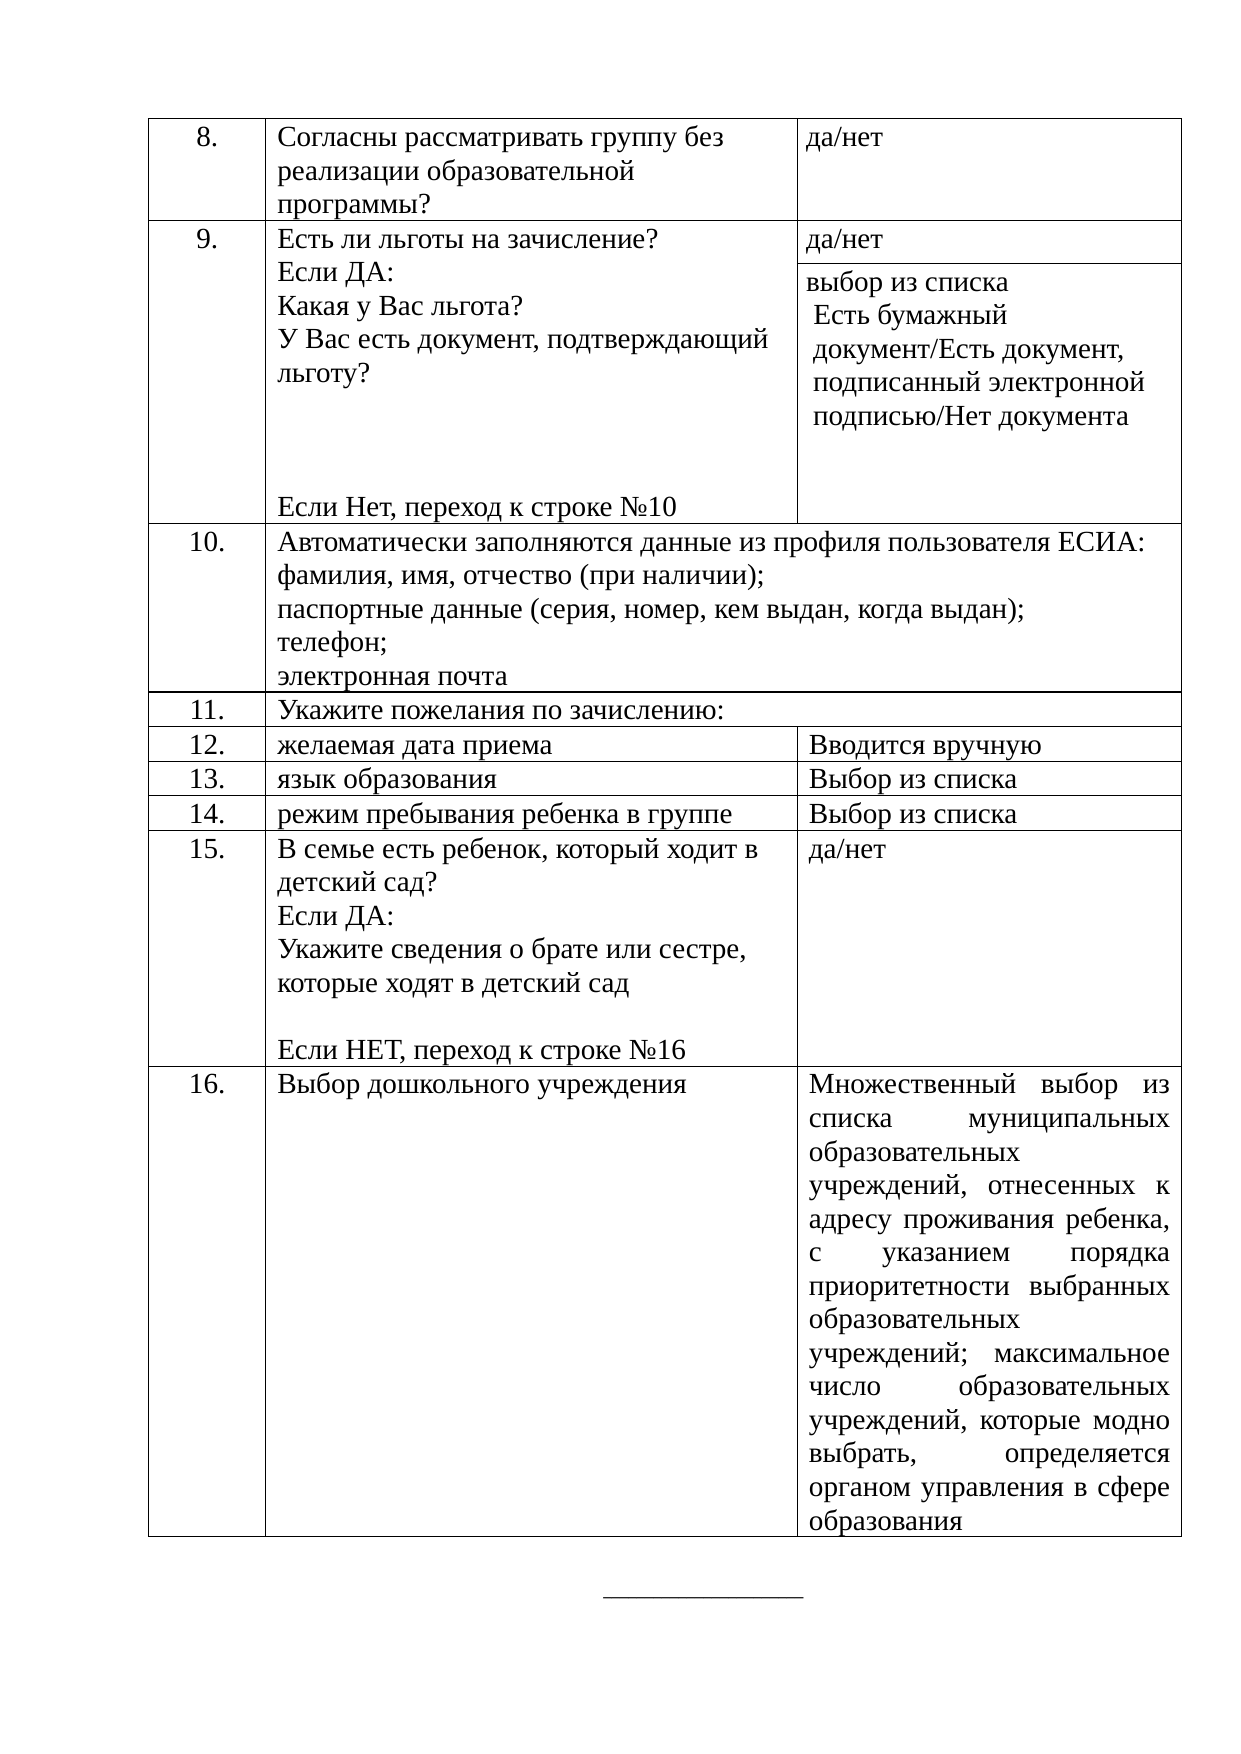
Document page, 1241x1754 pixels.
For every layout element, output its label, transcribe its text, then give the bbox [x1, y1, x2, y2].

table_cell 11. [149, 693, 265, 726]
table_cell да/нет [798, 221, 1181, 263]
table_cell 15. [149, 831, 265, 1066]
table_cell Множественный выбор из списка муниципальных образовательных учреждений, отнесенных к адресу проживания ребенка, с указанием порядка приоритетности выбранных образовательных учреждений; максимальное число образовательных учреждений, которые модно выбрать, определяется органом управления в сфере образования [798, 1067, 1181, 1536]
table_cell Есть ли льготы на зачисление? Если ДА: Какая у Вас льгота? У Вас есть документ, подтверждающий льготу? Если Нет, переход к строке №10 [266, 221, 797, 523]
table_cell 13. [149, 762, 265, 795]
table_cell В семье есть ребенок, который ходит в детский сад? Если ДА: Укажите сведения о брате или сестре, которые ходят в детский сад Если НЕТ, переход к строке №16 [266, 831, 797, 1066]
table_cell желаемая дата приема [266, 727, 797, 761]
table_cell 16. [149, 1067, 265, 1536]
table_cell Автоматически заполняются данные из профиля пользователя ЕСИА: фамилия, имя, отчество (при наличии); паспортные данные (серия, номер, кем выдан, когда выдан); телефон; электронная почта [266, 524, 1181, 691]
text ________________________ [148, 1570, 1181, 1603]
table_cell да/нет [798, 831, 1181, 1066]
table_cell Укажите пожелания по зачислению: [266, 693, 1181, 726]
table_cell 10. [149, 524, 265, 691]
table_cell режим пребывания ребенка в группе [266, 796, 797, 830]
table_cell 8. [149, 119, 265, 220]
table_cell 12. [149, 727, 265, 761]
table_cell Согласны рассматривать группу без реализации образовательной программы? [266, 119, 797, 220]
table_cell Выбор из списка [798, 762, 1181, 795]
table_cell язык образования [266, 762, 797, 795]
table_cell да/нет [798, 119, 1181, 220]
table_cell Выбор дошкольного учреждения [266, 1067, 797, 1536]
table_cell Вводится вручную [798, 727, 1181, 761]
table_cell 9. [149, 221, 265, 523]
table_cell 14. [149, 796, 265, 830]
table_cell Выбор из списка [798, 796, 1181, 830]
table_cell выбор из списка Есть бумажный документ/Есть документ, подписанный электронной подписью/Нет документа [798, 264, 1181, 523]
